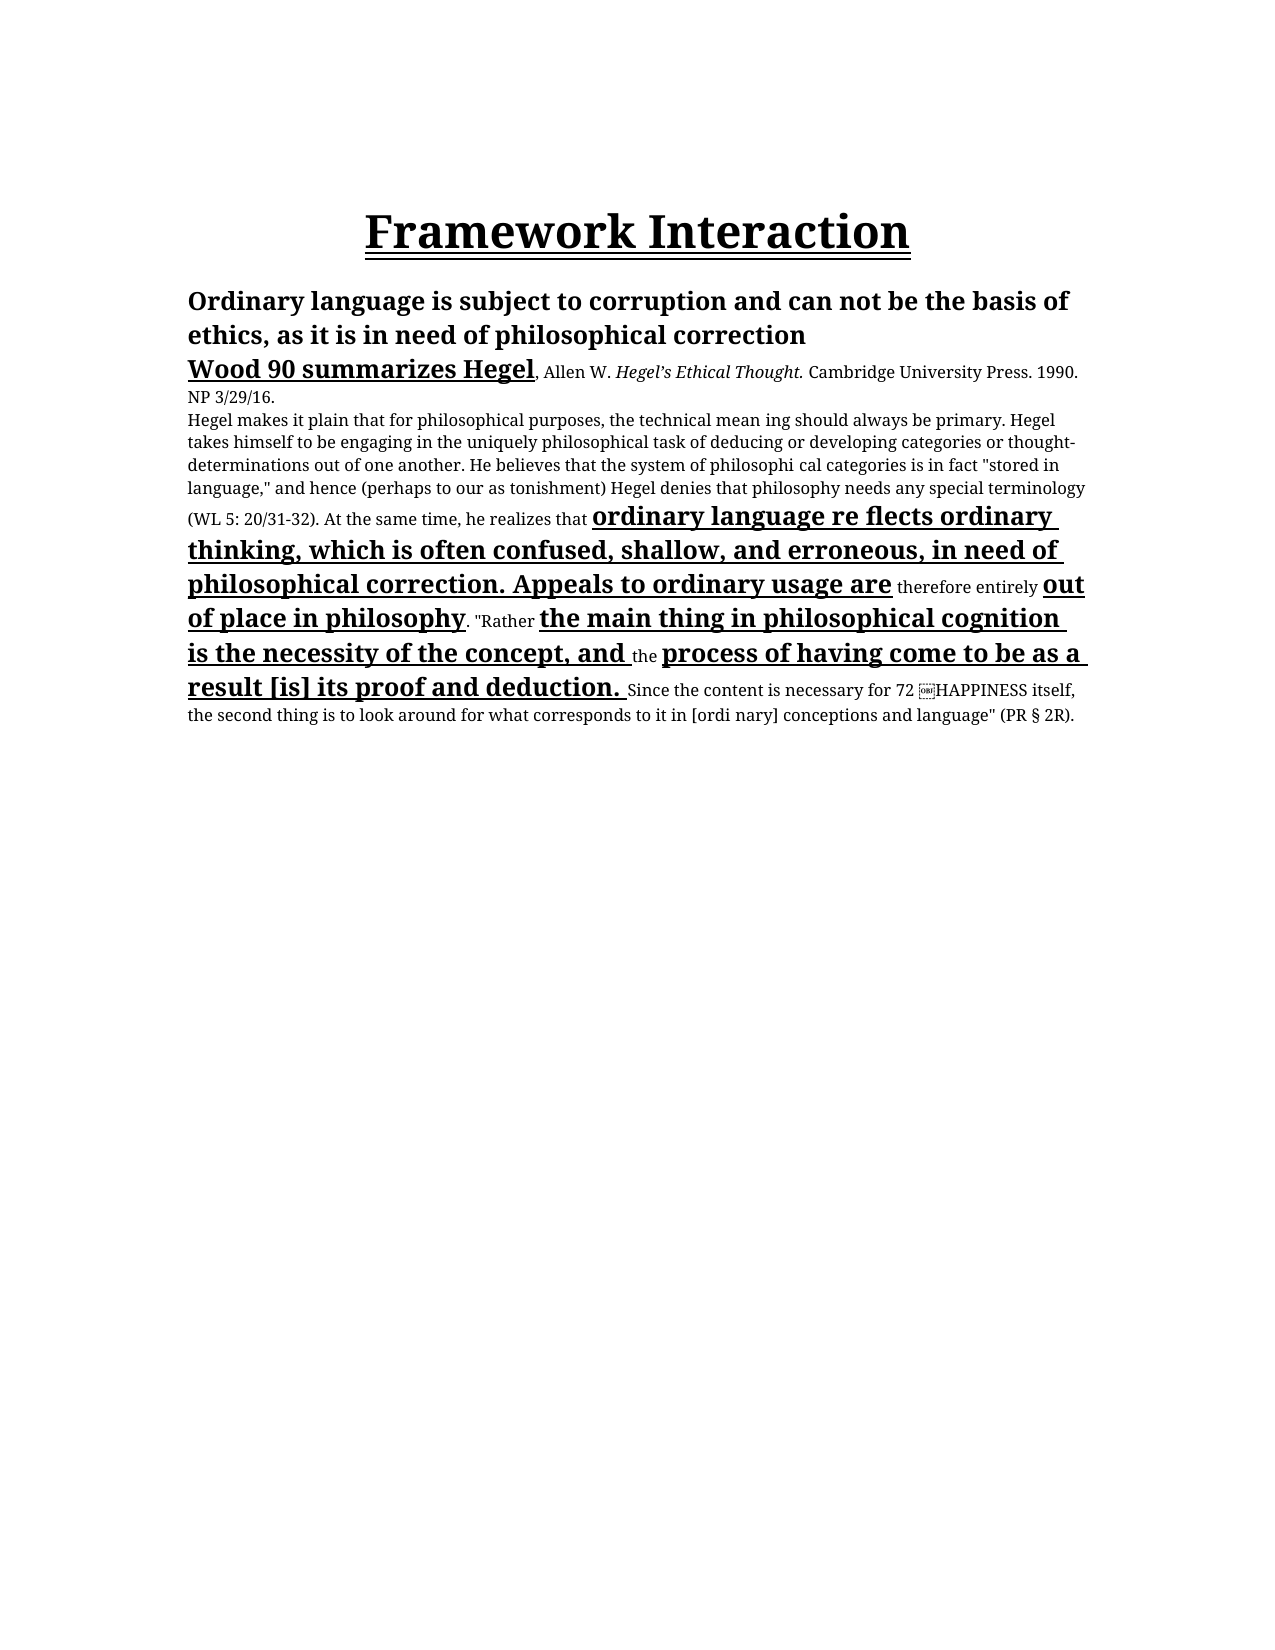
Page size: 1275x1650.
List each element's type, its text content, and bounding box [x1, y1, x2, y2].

subtitle Ordinary language is subject to corruption and can not be the basis of ethics, as it is in need of philosophical correction [187, 283, 1087, 351]
text Wood 90 summarizes Hegel, Allen W. Hegel’s Ethical Thought. Cambridge University Press. 1990. NP 3/29/16. [187, 351, 1087, 408]
subtitle Framework Interaction [187, 200, 1087, 262]
text Hegel makes it plain that for philosophical purposes, the technical mean­ ing should always be primary. Hegel takes himself to be engaging in the uniquely philosophical task of deducing or developing categories or thought- determinations out of one another. He believes that the system of philosophi­ cal categories is in fact "stored in language," and hence (perhaps to our as­ tonishment) Hegel denies that philosophy needs any special terminology (WL 5: 20/31-32). At the same time, he realizes that ordinary language re­ flects ordinary thinking, which is often confused, shallow, and erroneous, in need of philosophical correction. Appeals to ordinary usage are therefore entirely out of place in philosophy. "Rather the main thing in philosophical cognition is the necessity of the concept, and the process of having come to be as a result [is] its proof and deduction. Since the content is necessary for 72 ￼HAPPINESS itself, the second thing is to look around for what corresponds to it in [ordi­ nary] conceptions and language" (PR § 2R). [187, 408, 1087, 726]
